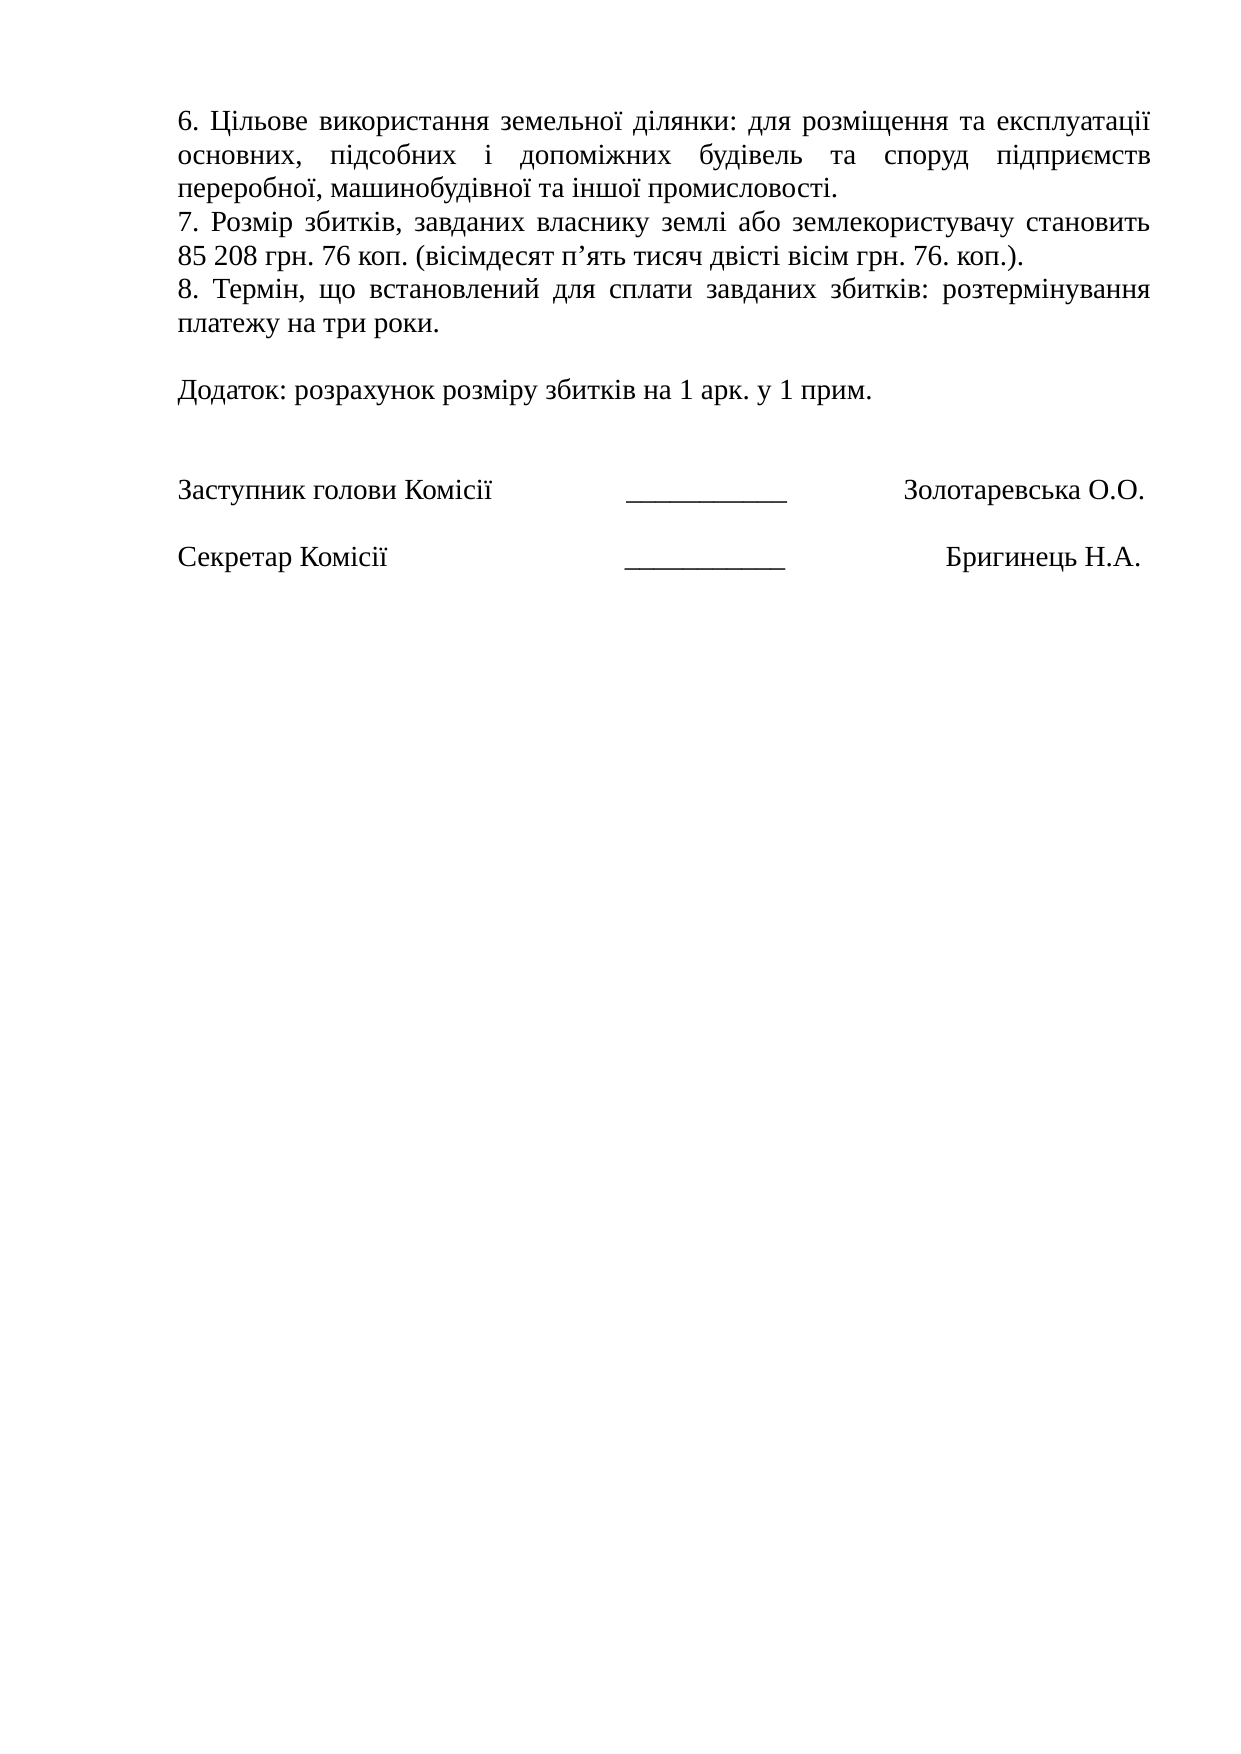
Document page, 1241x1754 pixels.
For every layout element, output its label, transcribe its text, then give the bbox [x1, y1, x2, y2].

text 6. Цільове використання земельної ділянки: для розміщення та експлуатації основних, підсобних і допоміжних будівель та споруд підприємств переробної, машинобудівної та іншої промисловості. [177, 103, 1152, 204]
text Секретар Комісії ___________ Бригинець Н.А. [177, 539, 1152, 573]
text Заступник голови Комісії ___________ Золотаревська О.О. [177, 472, 1152, 506]
text 7. Розмір збитків, завданих власнику землі або землекористувачу становить 85 208 грн. 76 коп. (вісімдесят п’ять тисяч двісті вісім грн. 76. коп.). [177, 204, 1152, 271]
text 8. Термін, що встановлений для сплати завданих збитків: розтермінування платежу на три роки. [177, 271, 1152, 338]
text Додаток: розрахунок розміру збитків на 1 арк. у 1 прим. [177, 372, 1152, 405]
